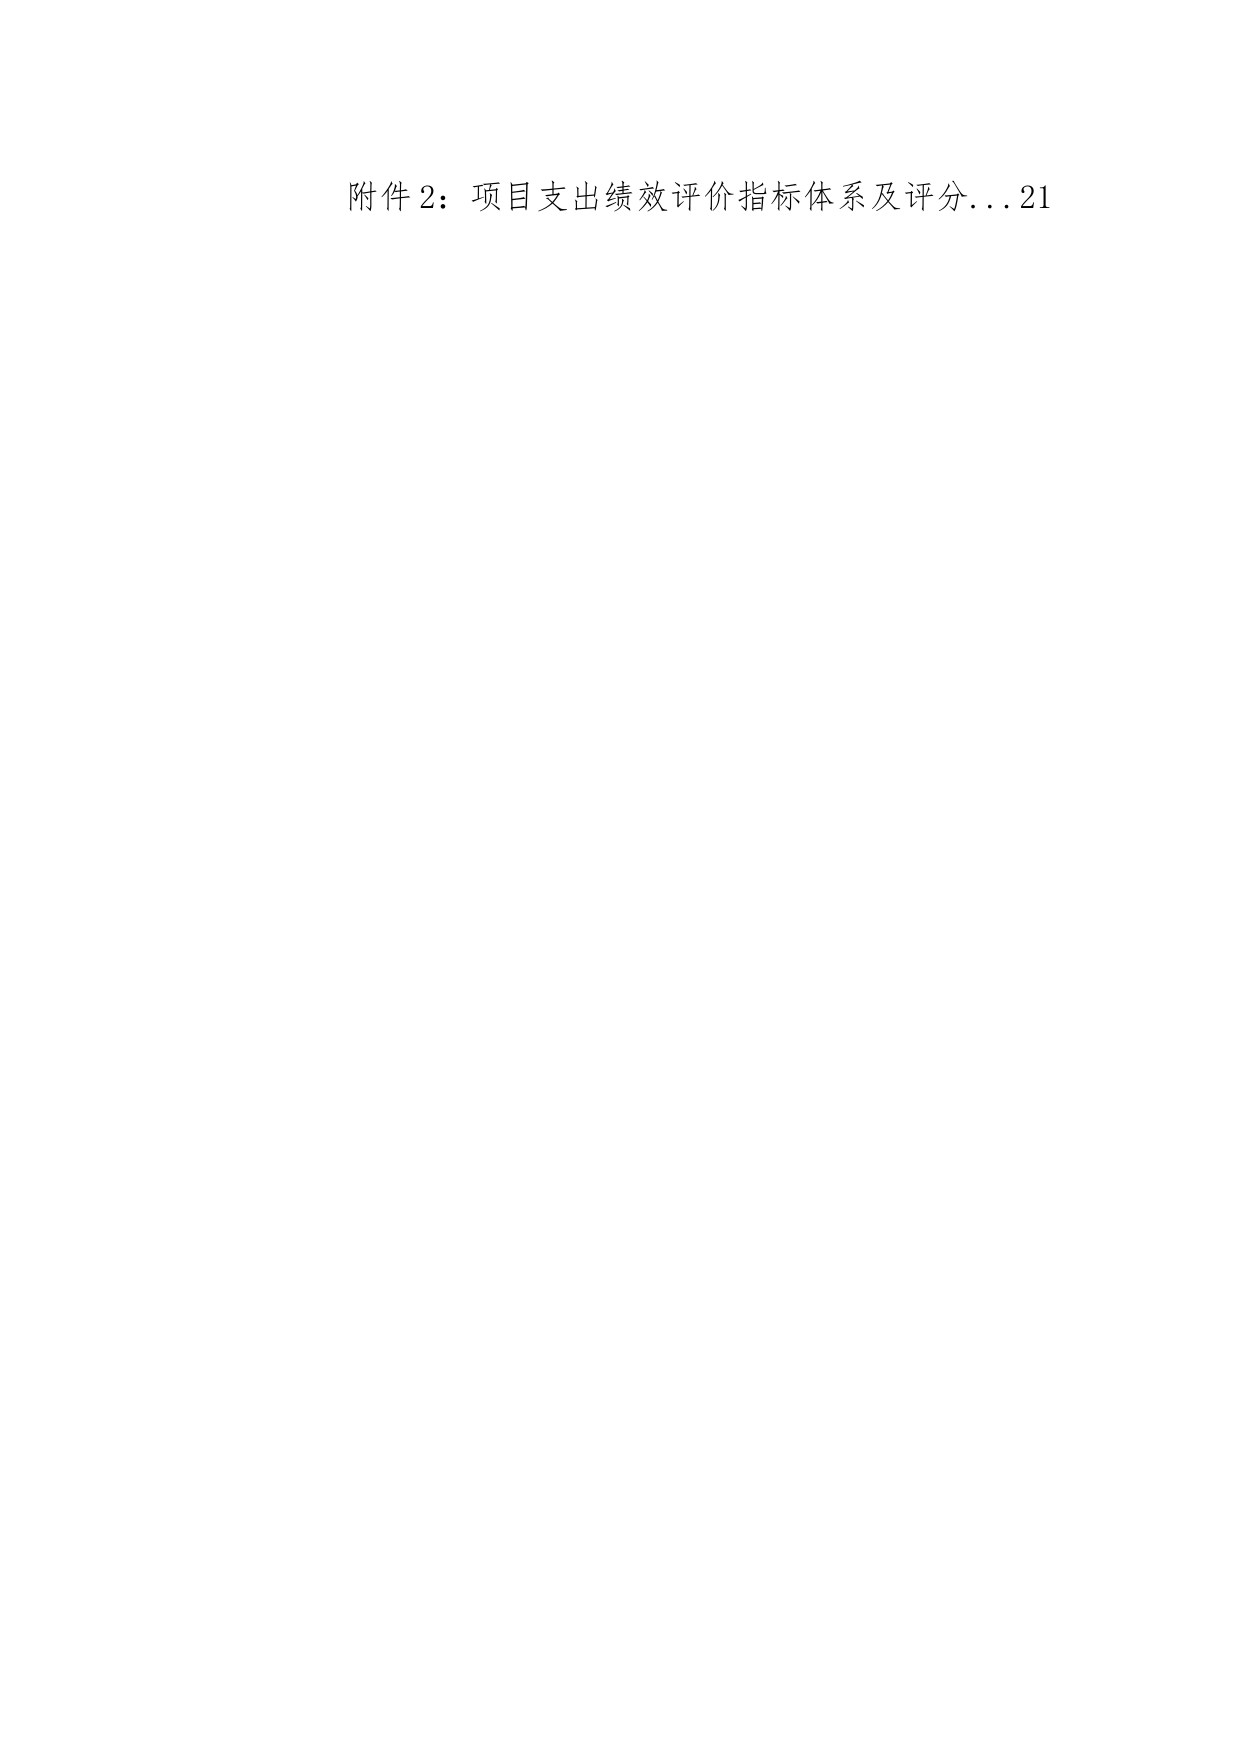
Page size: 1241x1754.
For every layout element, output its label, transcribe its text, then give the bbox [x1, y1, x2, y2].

text 附件2：项目支出绩效评价指标体系及评分 21 [254, 162, 1053, 227]
